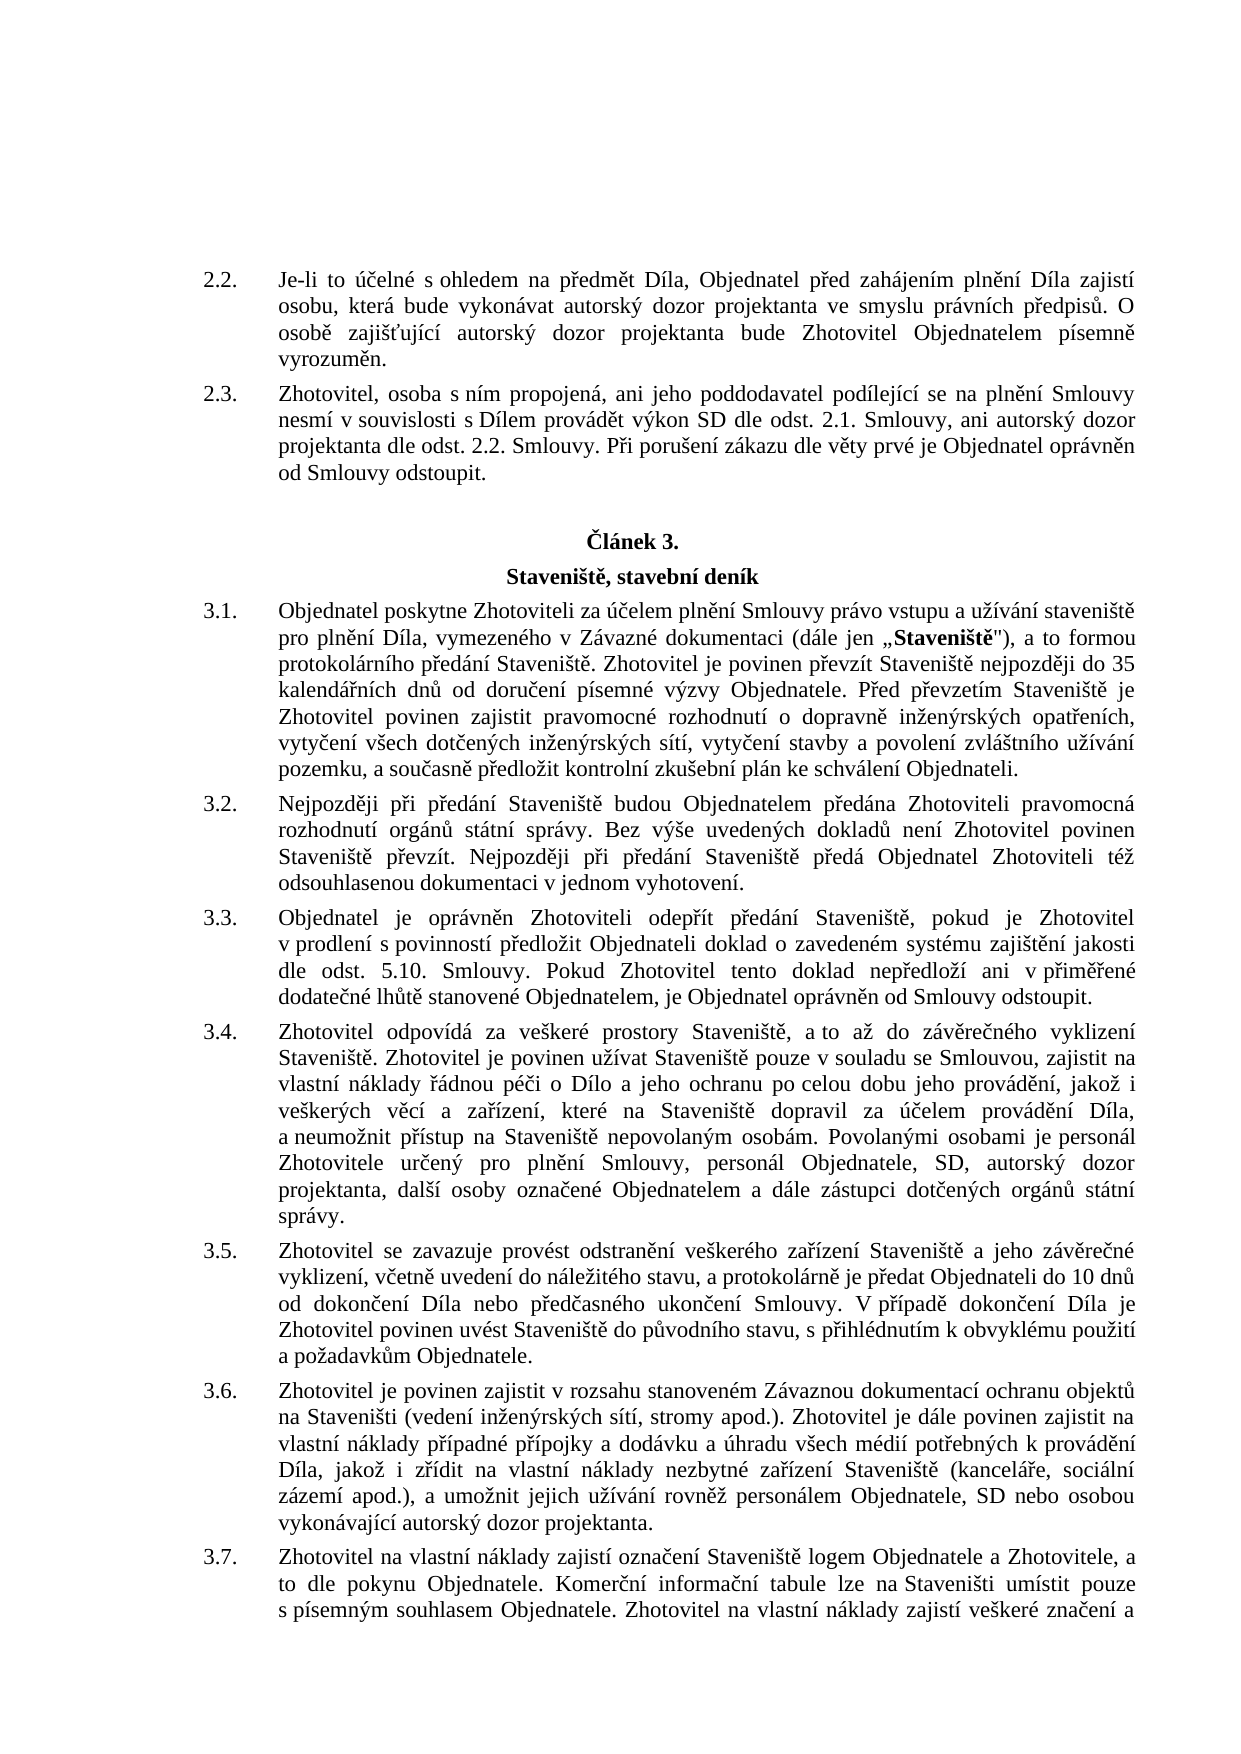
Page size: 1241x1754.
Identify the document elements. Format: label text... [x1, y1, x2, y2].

list Objednatel poskytne Zhotoviteli za účelem plnění Smlouvy právo vstupu a užívání staveniště pro plnění Díla, vymezeného v Závazné dokumentaci (dále jen „Staveniště"), a to formou protokolárního předání Staveniště. Zhotovitel je povinen převzít Staveniště nejpozději do 35 kalendářních dnů od doručení písemné výzvy Objednatele. Před převzetím Staveniště je Zhotovitel povinen zajistit pravomocné rozhodnutí o dopravně inženýrských opatřeních, vytyčení všech dotčených inženýrských sítí, vytyčení stavby a povolení zvláštního užívání pozemku, a současně předložit kontrolní zkušební plán ke schválení Objednateli. [203, 597, 1136, 782]
list Nejpozději při předání Staveniště budou Objednatelem předána Zhotoviteli pravomocná rozhodnutí orgánů státní správy. Bez výše uvedených dokladů není Zhotovitel povinen Staveniště převzít. Nejpozději při předání Staveniště předá Objednatel Zhotoviteli též odsouhlasenou dokumentaci v jednom vyhotovení. [203, 790, 1136, 896]
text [203, 1543, 1136, 1622]
text Staveniště, stavební deník [129, 563, 1136, 589]
list Objednatel je oprávněn Zhotoviteli odepřít předání Staveniště, pokud je Zhotovitel v prodlení s povinností předložit Objednateli doklad o zavedeném systému zajištění jakosti dle odst. 5.10. Smlouvy. Pokud Zhotovitel tento doklad nepředloží ani v přiměřené dodatečné lhůtě stanovené Objednatelem, je Objednatel oprávněn od Smlouvy odstoupit. [203, 904, 1136, 1009]
list Zhotovitel odpovídá za veškeré prostory Staveniště, a to až do závěrečného vyklizení Staveniště. Zhotovitel je povinen užívat Staveniště pouze v souladu se Smlouvou, zajistit na vlastní náklady řádnou péči o Dílo a jeho ochranu po celou dobu jeho provádění, jakož i veškerých věcí a zařízení, které na Staveniště dopravil za účelem provádění Díla, a neumožnit přístup na Staveniště nepovolaným osobám. Povolanými osobami je personál Zhotovitele určený pro plnění Smlouvy, personál Objednatele, SD, autorský dozor projektanta, další osoby označené Objednatelem a dále zástupci dotčených orgánů státní správy. [203, 1018, 1136, 1228]
text Zhotovitel je povinen zajistit v rozsahu stanoveném Závaznou dokumentací ochranu objektů na Staveništi (vedení inženýrských sítí, stromy apod.). Zhotovitel je dále povinen zajistit na vlastní náklady případné přípojky a dodávku a úhradu všech médií potřebných k provádění Díla, jakož i zřídit na vlastní náklady nezbytné zařízení Staveniště (kanceláře, sociální zázemí apod.), a umožnit jejich užívání rovněž personálem Objednatele, SD nebo osobou vykonávající autorský dozor projektanta. [203, 1377, 1136, 1535]
text Je-li to účelné s ohledem na předmět Díla, Objednatel před zahájením plnění Díla zajistí osobu, která bude vykonávat autorský dozor projektanta ve smyslu právních předpisů. O osobě zajišťující autorský dozor projektanta bude Zhotovitel Objednatelem písemně vyrozuměn. [203, 266, 1136, 371]
list Zhotovitel se zavazuje provést odstranění veškerého zařízení Staveniště a jeho závěrečné vyklizení, včetně uvedení do náležitého stavu, a protokolárně je předat Objednateli do 10 dnů od dokončení Díla nebo předčasného ukončení Smlouvy. V případě dokončení Díla je Zhotovitel povinen uvést Staveniště do původního stavu, s přihlédnutím k obvyklému použití a požadavkům Objednatele. [203, 1237, 1136, 1369]
text Zhotovitel, osoba s ním propojená, ani jeho poddodavatel podílející se na plnění Smlouvy nesmí v souvislosti s Dílem provádět výkon SD dle odst. 2.1. Smlouvy, ani autorský dozor projektanta dle odst. 2.2. Smlouvy. Při porušení zákazu dle věty prvé je Objednatel oprávněn od Smlouvy odstoupit. [203, 379, 1136, 485]
